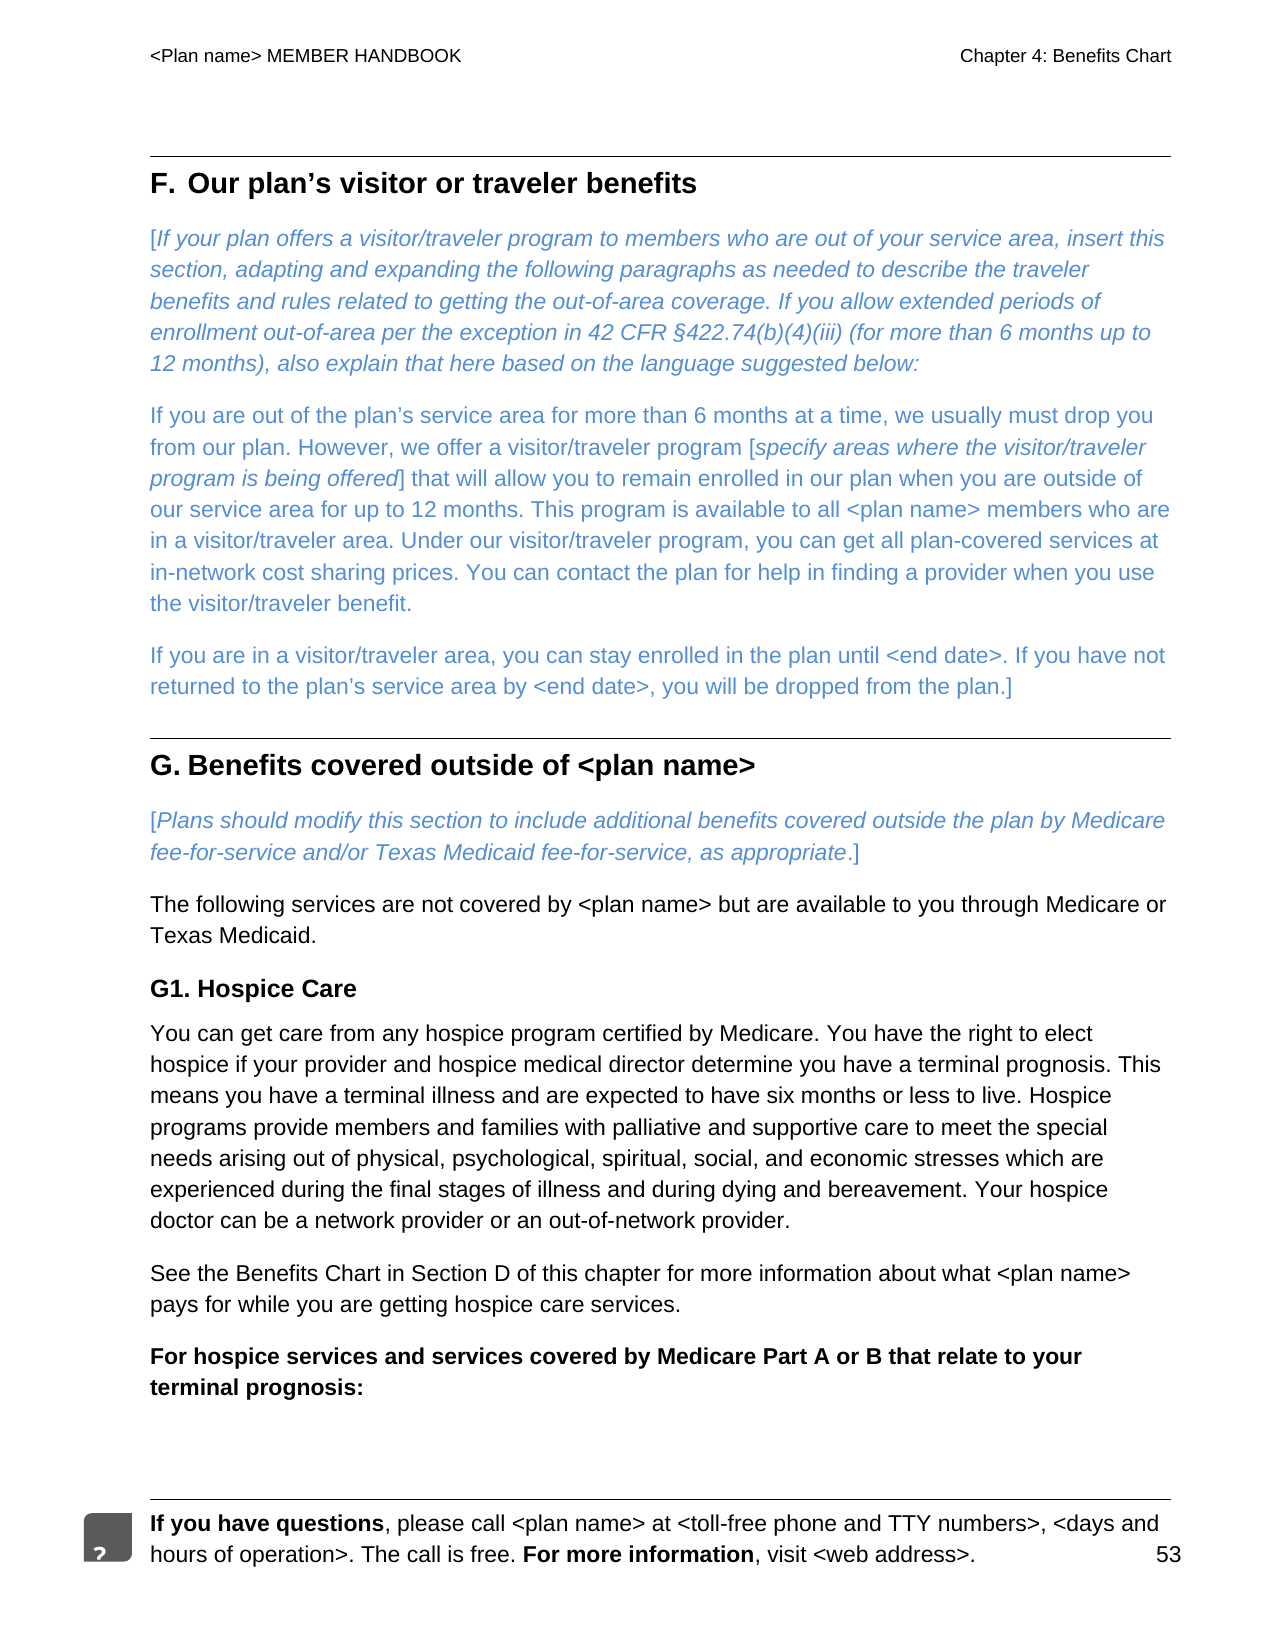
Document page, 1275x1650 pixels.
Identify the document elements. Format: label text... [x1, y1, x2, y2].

text You can get care from any hospice program certified by Medicare. You have the right to elect hospice if your provider and hospice medical director determine you have a terminal prognosis. This means you have a terminal illness and are expected to have six months or less to live. Hospice programs provide members and families with palliative and supportive care to meet the special needs arising out of physical, psychological, spiritual, social, and economic stresses which are experienced during the final stages of illness and during dying and bereavement. Your hospice doctor can be a network provider or an out-of-network provider. [150, 1016, 1171, 1235]
text [If your plan offers a visitor/traveler program to members who are out of your service area, insert this section, adapting and expanding the following paragraphs as needed to describe the traveler benefits and rules related to getting the out-of-area coverage. If you allow extended periods of enrollment out-of-area per the exception in 42 CFR §422.74(b)(4)(iii) (for more than 6 months up to 12 months), also explain that here based on the language suggested below: [150, 222, 1171, 378]
text If you are out of the plan’s service area for more than 6 months at a time, we usually must drop you from our plan. However, we offer a visitor/traveler program [specify areas where the visitor/traveler program is being offered] that will allow you to remain enrolled in our plan when you are outside of our service area for up to 12 months. This program is available to all <plan name> members who are in a visitor/traveler area. Under our visitor/traveler program, you can get all plan-covered services at in-network cost sharing prices. You can contact the plan for help in finding a provider when you use the visitor/traveler benefit. [150, 399, 1171, 617]
subtitle G1. Hospice Care [150, 971, 1096, 1004]
text See the Benefits Chart in Section D of this chapter for more information about what <plan name> pays for while you are getting hospice care services. [150, 1256, 1171, 1318]
text [Plans should modify this section to include additional benefits covered outside the plan by Medicare fee-for-service and/or Texas Medicaid fee-for-service, as appropriate.] [150, 804, 1171, 866]
subtitle Benefits covered outside of <plan name> [150, 739, 1171, 783]
text If you are in a visitor/traveler area, you can stay enrolled in the plan until <end date>. If you have not returned to the plan’s service area by <end date>, you will be dropped from the plan.] [150, 638, 1171, 701]
text The following services are not covered by <plan name> but are available to you through Medicare or Texas Medicaid. [150, 887, 1171, 950]
subtitle Our plan’s visitor or traveler benefits [150, 157, 1171, 201]
text For hospice services and services covered by Medicare Part A or B that relate to your terminal prognosis: [150, 1339, 1171, 1402]
